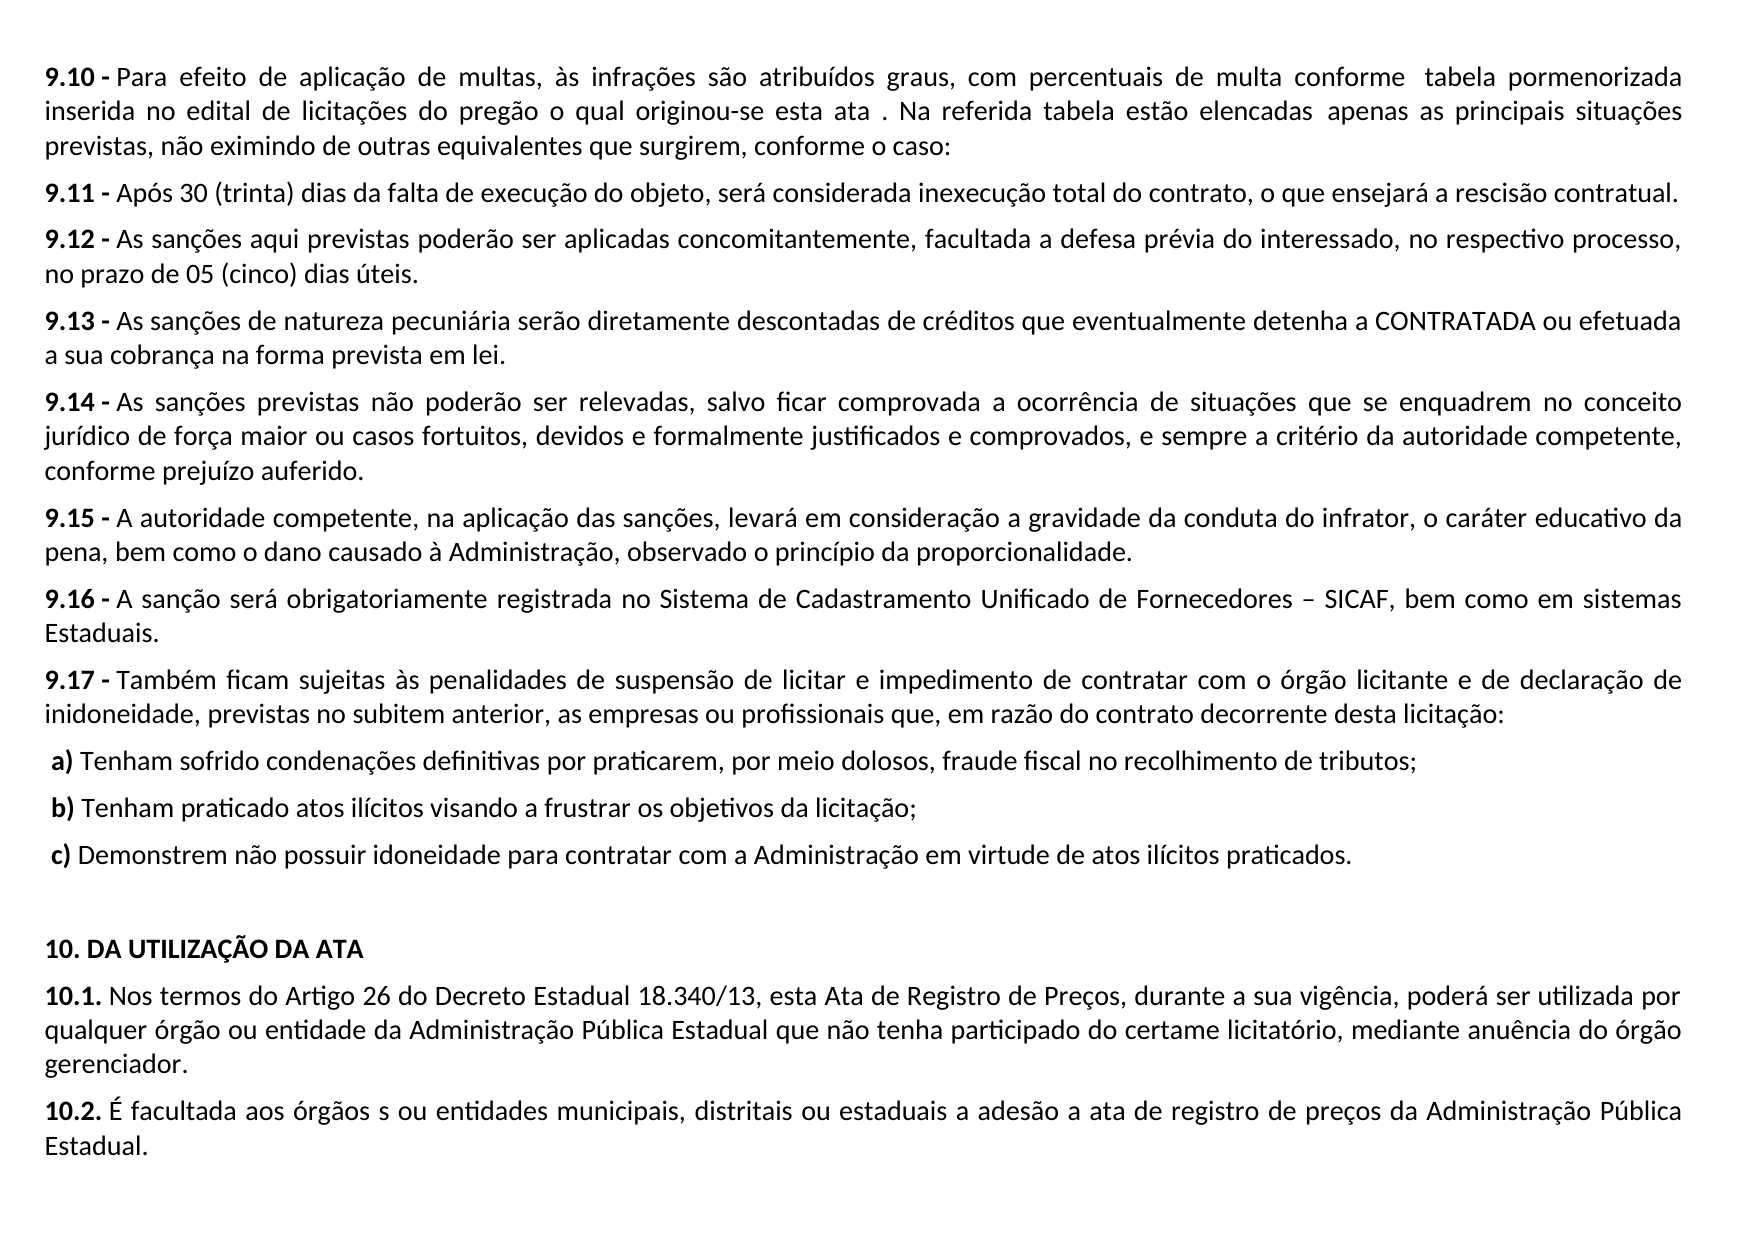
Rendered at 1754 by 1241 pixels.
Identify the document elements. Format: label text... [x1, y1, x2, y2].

text c) Demonstrem não possuir idoneidade para contratar com a Administração em virtude de atos ilícitos praticados. [44, 837, 1682, 872]
text a) Tenham sofrido condenações definitivas por praticarem, por meio dolosos, fraude fiscal no recolhimento de tributos; [44, 743, 1682, 778]
text 9.10 - Para efeito de aplicação de multas, às infrações são atribuídos graus, com percentuais de multa conforme tabela pormenorizada inserida no edital de licitações do pregão o qual originou-se esta ata . Na referida tabela estão elencadas apenas as principais situações previstas, não eximindo de outras equivalentes que surgirem, conforme o caso: [44, 59, 1682, 162]
text 10.1. Nos termos do Artigo 26 do Decreto Estadual 18.340/13, esta Ata de Registro de Preços, durante a sua vigência, poderá ser utilizada por qualquer órgão ou entidade da Administração Pública Estadual que não tenha participado do certame licitatório, mediante anuência do órgão gerenciador. [44, 978, 1682, 1081]
text 9.16 - A sanção será obrigatoriamente registrada no Sistema de Cadastramento Unificado de Fornecedores – SICAF, bem como em sistemas Estaduais. [44, 581, 1682, 650]
text 9.15 - A autoridade competente, na aplicação das sanções, levará em consideração a gravidade da conduta do infrator, o caráter educativo da pena, bem como o dano causado à Administração, observado o princípio da proporcionalidade. [44, 500, 1682, 568]
text 10. DA UTILIZAÇÃO DA ATA [44, 931, 1682, 965]
text 9.17 - Também ficam sujeitas às penalidades de suspensão de licitar e impedimento de contratar com o órgão licitante e de declaração de inidoneidade, previstas no subitem anterior, as empresas ou profissionais que, em razão do contrato decorrente desta licitação: [44, 662, 1682, 731]
text 10.2. É facultada aos órgãos s ou entidades municipais, distritais ou estaduais a adesão a ata de registro de preços da Administração Pública Estadual. [44, 1093, 1682, 1162]
text b) Tenham praticado atos ilícitos visando a frustrar os objetivos da licitação; [44, 790, 1682, 825]
text 9.14 - As sanções previstas não poderão ser relevadas, salvo ficar comprovada a ocorrência de situações que se enquadrem no conceito jurídico de força maior ou casos fortuitos, devidos e formalmente justificados e comprovados, e sempre a critério da autoridade competente, conforme prejuízo auferido. [44, 384, 1682, 487]
text 9.11 - Após 30 (trinta) dias da falta de execução do objeto, será considerada inexecução total do contrato, o que ensejará a rescisão contratual. [44, 175, 1682, 209]
text 9.13 - As sanções de natureza pecuniária serão diretamente descontadas de créditos que eventualmente detenha a CONTRATADA ou efetuada a sua cobrança na forma prevista em lei. [44, 303, 1682, 372]
text 9.12 - As sanções aqui previstas poderão ser aplicadas concomitantemente, facultada a defesa prévia do interessado, no respectivo processo, no prazo de 05 (cinco) dias úteis. [44, 222, 1682, 290]
